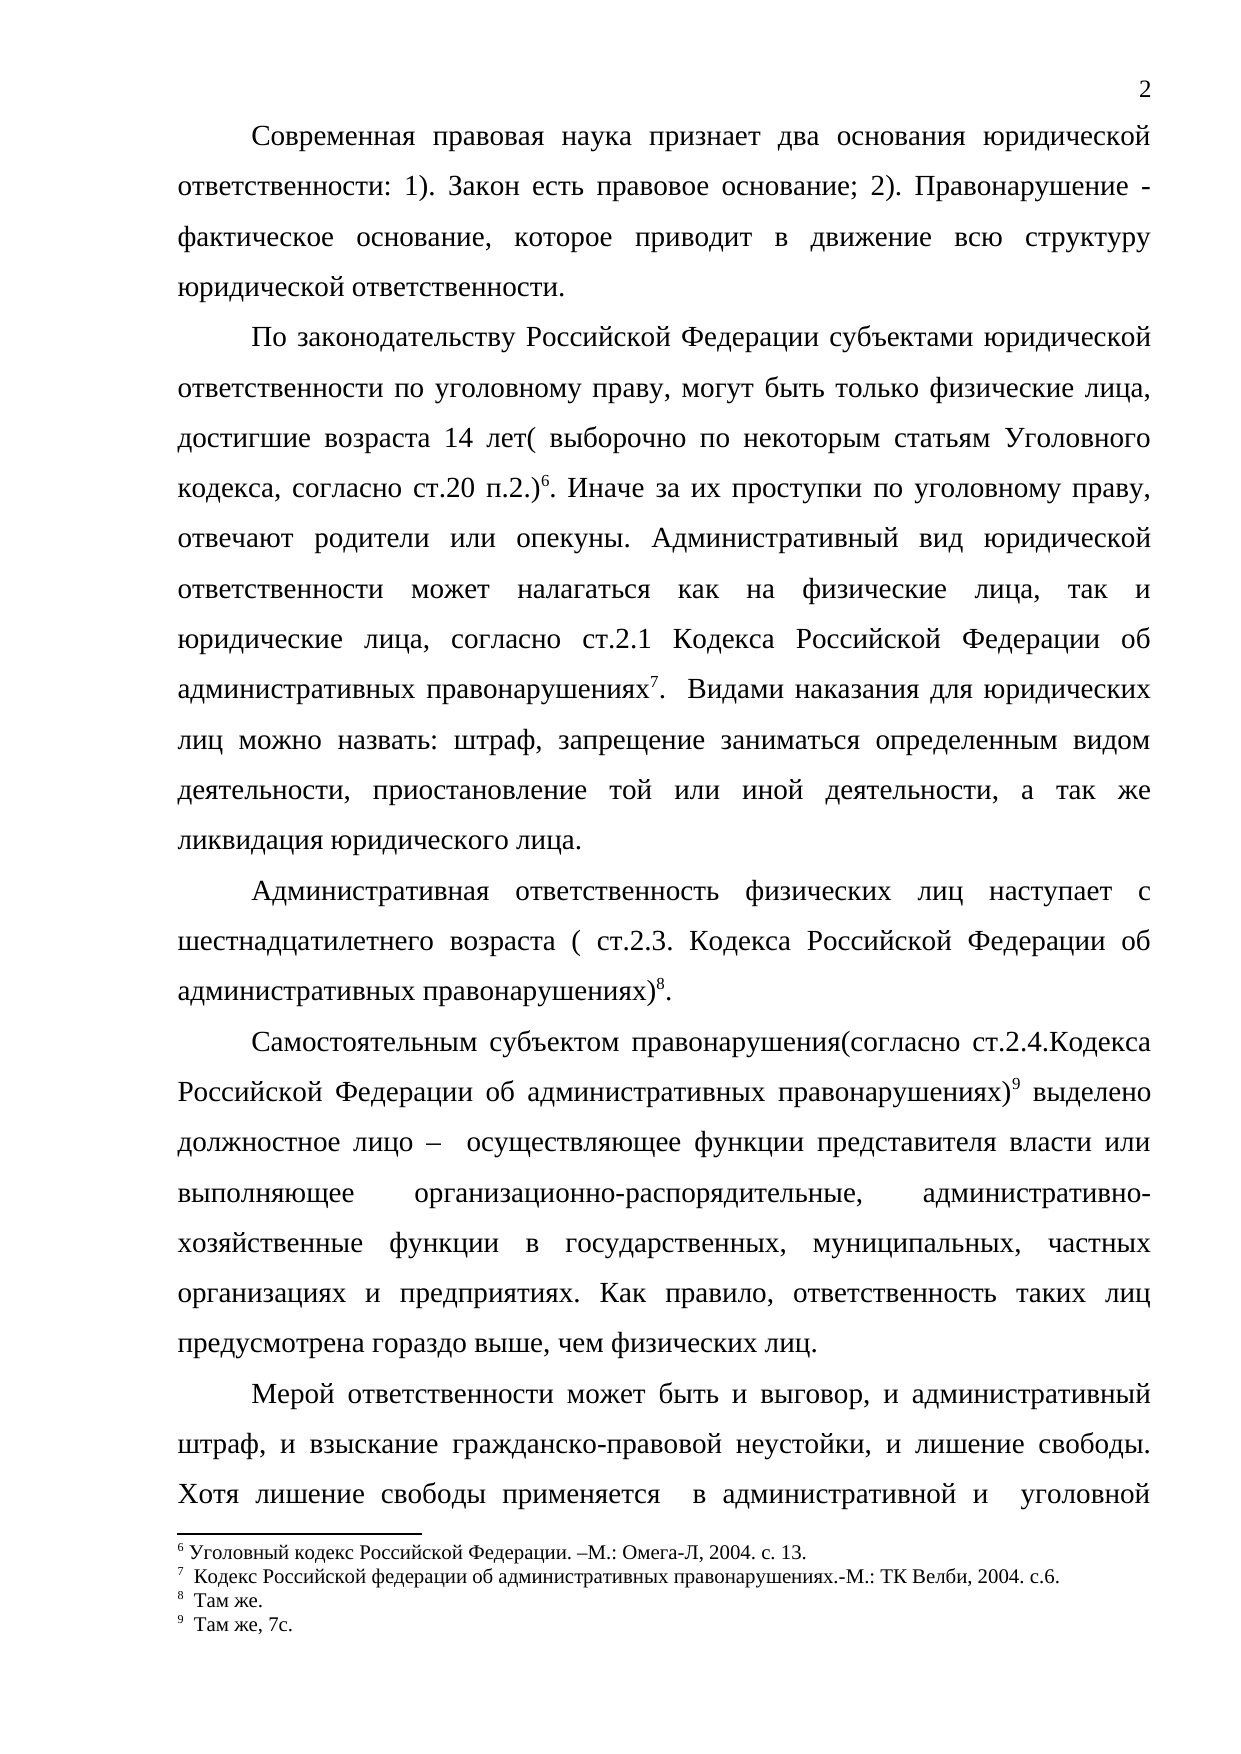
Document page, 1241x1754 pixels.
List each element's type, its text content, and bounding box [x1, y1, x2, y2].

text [177, 1376, 1152, 1510]
text По законодательству Российской Федерации субъектами юридической ответственности по уголовному праву, могут быть только физические лица, достигшие возраста 14 лет( выборочно по некоторым статьям Уголовного кодекса, согласно ст.20 п.2.). Иначе за их проступки по уголовному праву, отвечают родители или опекуны. Административный вид юридической ответственности может налагаться как на физические лица, так и юридические лица, согласно ст.2.1 Кодекса Российской Федерации об административных правонарушениях. Видами наказания для юридических лиц можно назвать: штраф, запрещение заниматься определенным видом деятельности, приостановление той или иной деятельности, а так же ликвидация юридического лица. [177, 319, 1152, 856]
text Административная ответственность физических лиц наступает с шестнадцатилетнего возраста ( ст.2.3. Кодекса Российской Федерации об административных правонарушениях). [177, 873, 1152, 1007]
text Современная правовая наука признает два основания юридической ответственности: 1). Закон есть правовое основание; 2). Правонарушение - фактическое основание, которое приводит в движение всю структуру юридической ответственности. [177, 118, 1152, 303]
text Самостоятельным субъектом правонарушения(согласно ст.2.4.Кодекса Российской Федерации об административных правонарушениях) выделено должностное лицо – осуществляющее функции представителя власти или выполняющее организационно-распорядительные, административно-хозяйственные функции в государственных, муниципальных, частных организациях и предприятиях. Как правило, ответственность таких лиц предусмотрена гораздо выше, чем физических лиц. [177, 1024, 1152, 1359]
